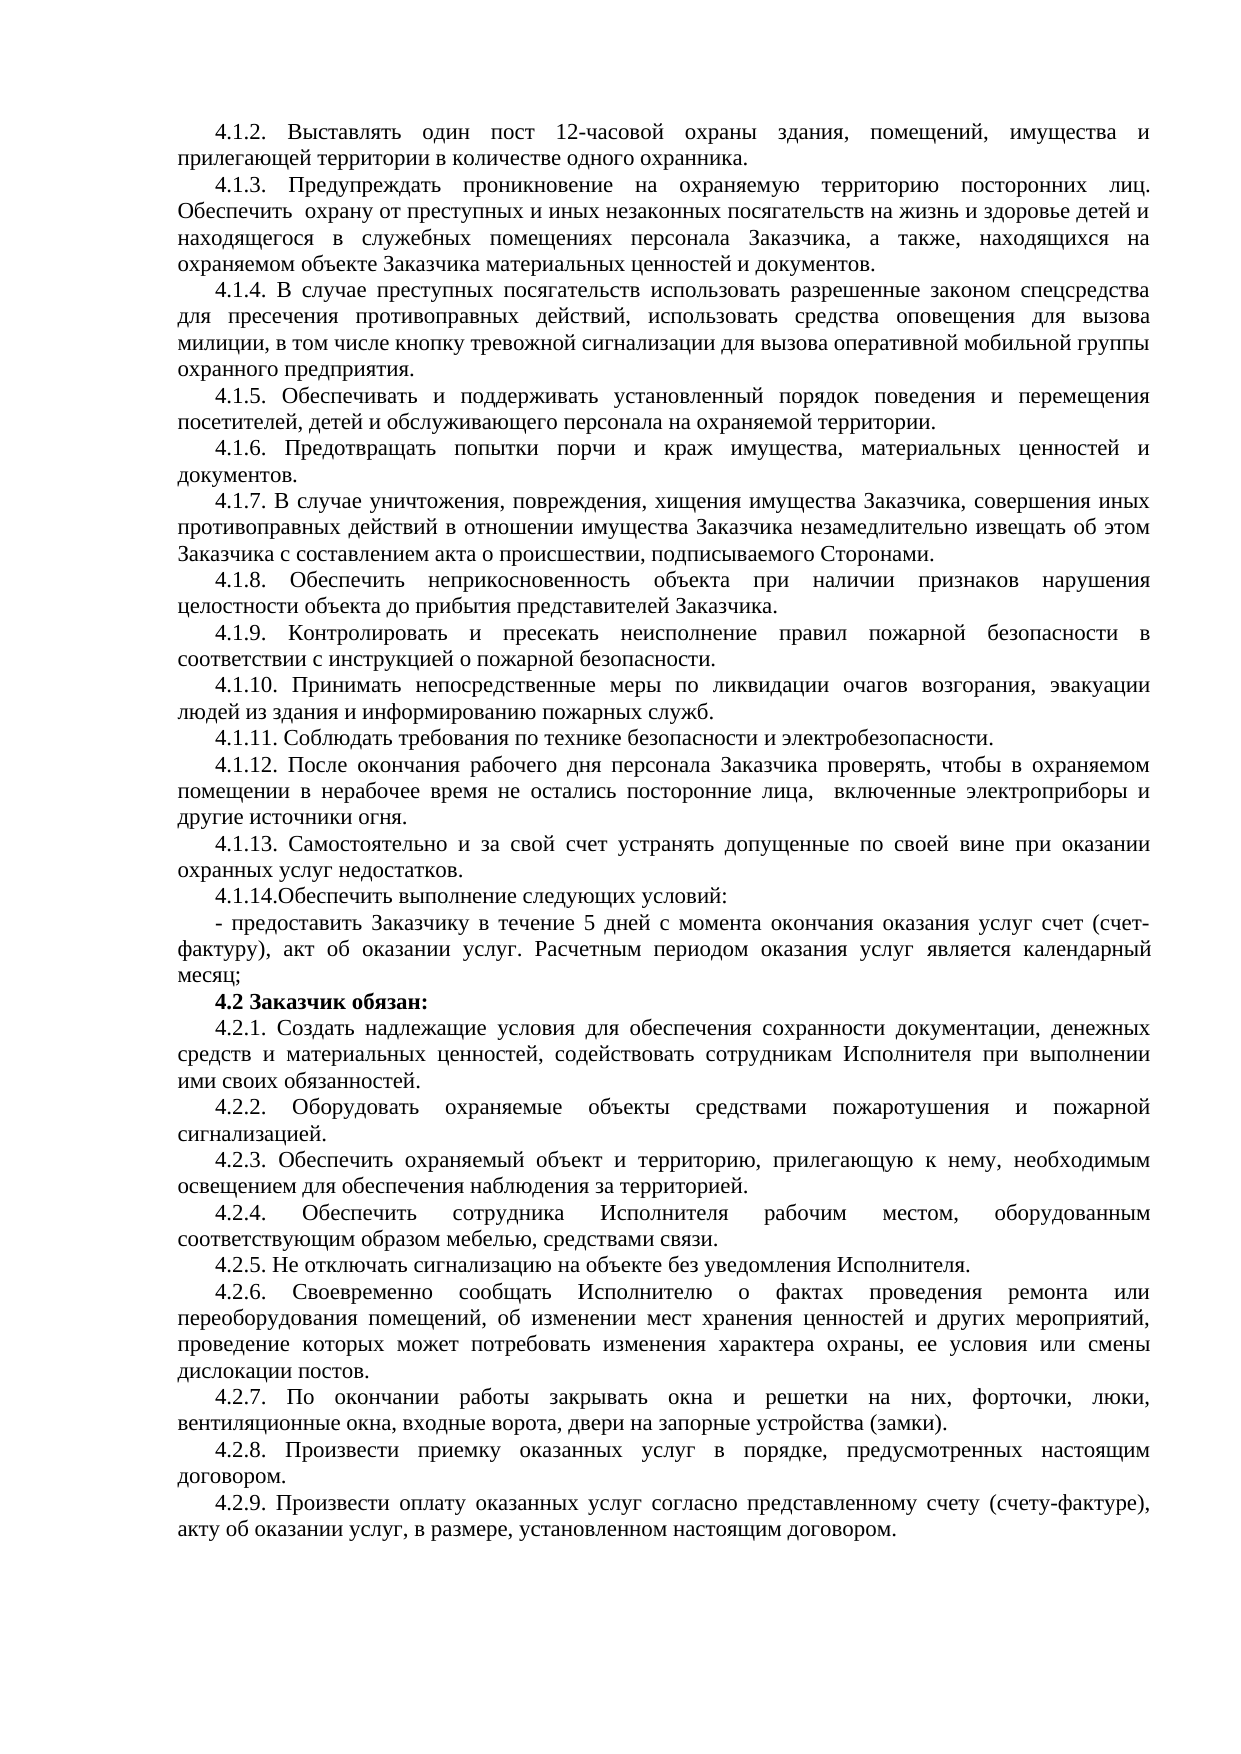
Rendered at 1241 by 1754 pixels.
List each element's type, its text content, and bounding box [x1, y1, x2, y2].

text 4.1.9. Контролировать и пресекать неисполнение правил пожарной безопасности в соответствии с инструкцией о пожарной безопасности. [177, 619, 1152, 672]
text 4.2.4. Обеспечить сотрудника Исполнителя рабочим местом, оборудованным соответствующим образом мебелью, средствами связи. [177, 1199, 1152, 1251]
text 4.1.14.Обеспечить выполнение следующих условий: [177, 882, 1152, 909]
text 4.2.8. Произвести приемку оказанных услуг в порядке, предусмотренных настоящим договором. [177, 1436, 1152, 1488]
text 4.1.5. Обеспечивать и поддерживать установленный порядок поведения и перемещения посетителей, детей и обслуживающего персонала на охраняемой территории. [177, 382, 1152, 434]
text 4.2.6. Своевременно сообщать Исполнителю о фактах проведения ремонта или переоборудования помещений, об изменении мест хранения ценностей и других мероприятий, проведение которых может потребовать изменения характера охраны, ее условия или смены дислокации постов. [177, 1278, 1152, 1383]
text 4.2.2. Оборудовать охраняемые объекты средствами пожаротушения и пожарной сигнализацией. [177, 1093, 1152, 1146]
text 4.1.11. Соблюдать требования по технике безопасности и электробезопасности. [177, 724, 1152, 751]
text 4.2 Заказчик обязан: [215, 988, 1119, 1014]
text 4.1.10. Принимать непосредственные меры по ликвидации очагов возгорания, эвакуации людей из здания и информированию пожарных служб. [177, 672, 1152, 724]
text 4.2.9. Произвести оплату оказанных услуг согласно представленному счету (счету-фактуре), акту об оказании услуг, в размере, установленном настоящим договором. [177, 1488, 1152, 1541]
text 4.1.8. Обеспечить неприкосновенность объекта при наличии признаков нарушения целостности объекта до прибытия представителей Заказчика. [177, 566, 1152, 619]
text 4.1.6. Предотвращать попытки порчи и краж имущества, материальных ценностей и документов. [177, 434, 1152, 487]
text 4.1.3. Предупреждать проникновение на охраняемую территорию посторонних лиц. Обеспечить охрану от преступных и иных незаконных посягательств на жизнь и здоровье детей и находящегося в служебных помещениях персонала Заказчика, а также, находящихся на охраняемом объекте Заказчика материальных ценностей и документов. [177, 171, 1152, 276]
text 4.2.5. Не отключать сигнализацию на объекте без уведомления Исполнителя. [177, 1251, 1152, 1278]
text 4.1.13. Самостоятельно и за свой счет устранять допущенные по своей вине при оказании охранных услуг недостатков. [177, 830, 1152, 882]
text 4.1.12. После окончания рабочего дня персонала Заказчика проверять, чтобы в охраняемом помещении в нерабочее время не остались посторонние лица, включенные электроприборы и другие источники огня. [177, 751, 1152, 830]
text 4.2.3. Обеспечить охраняемый объект и территорию, прилегающую к нему, необходимым освещением для обеспечения наблюдения за территорией. [177, 1146, 1152, 1199]
text - предоставить Заказчику в течение 5 дней с момента окончания оказания услуг счет (счет-фактуру), акт об оказании услуг. Расчетным периодом оказания услуг является календарный месяц; [177, 909, 1152, 988]
text 4.1.7. В случае уничтожения, повреждения, хищения имущества Заказчика, совершения иных противоправных действий в отношении имущества Заказчика незамедлительно извещать об этом Заказчика с составлением акта о происшествии, подписываемого Сторонами. [177, 487, 1152, 566]
text 4.1.2. Выставлять один пост 12-часовой охраны здания, помещений, имущества и прилегающей территории в количестве одного охранника. [177, 118, 1152, 171]
text 4.2.7. По окончании работы закрывать окна и решетки на них, форточки, люки, вентиляционные окна, входные ворота, двери на запорные устройства (замки). [177, 1383, 1152, 1436]
text 4.2.1. Создать надлежащие условия для обеспечения сохранности документации, денежных средств и материальных ценностей, содействовать сотрудникам Исполнителя при выполнении ими своих обязанностей. [177, 1014, 1152, 1093]
text 4.1.4. В случае преступных посягательств использовать разрешенные законом спецсредства для пресечения противоправных действий, использовать средства оповещения для вызова милиции, в том числе кнопку тревожной сигнализации для вызова оперативной мобильной группы охранного предприятия. [177, 276, 1152, 382]
